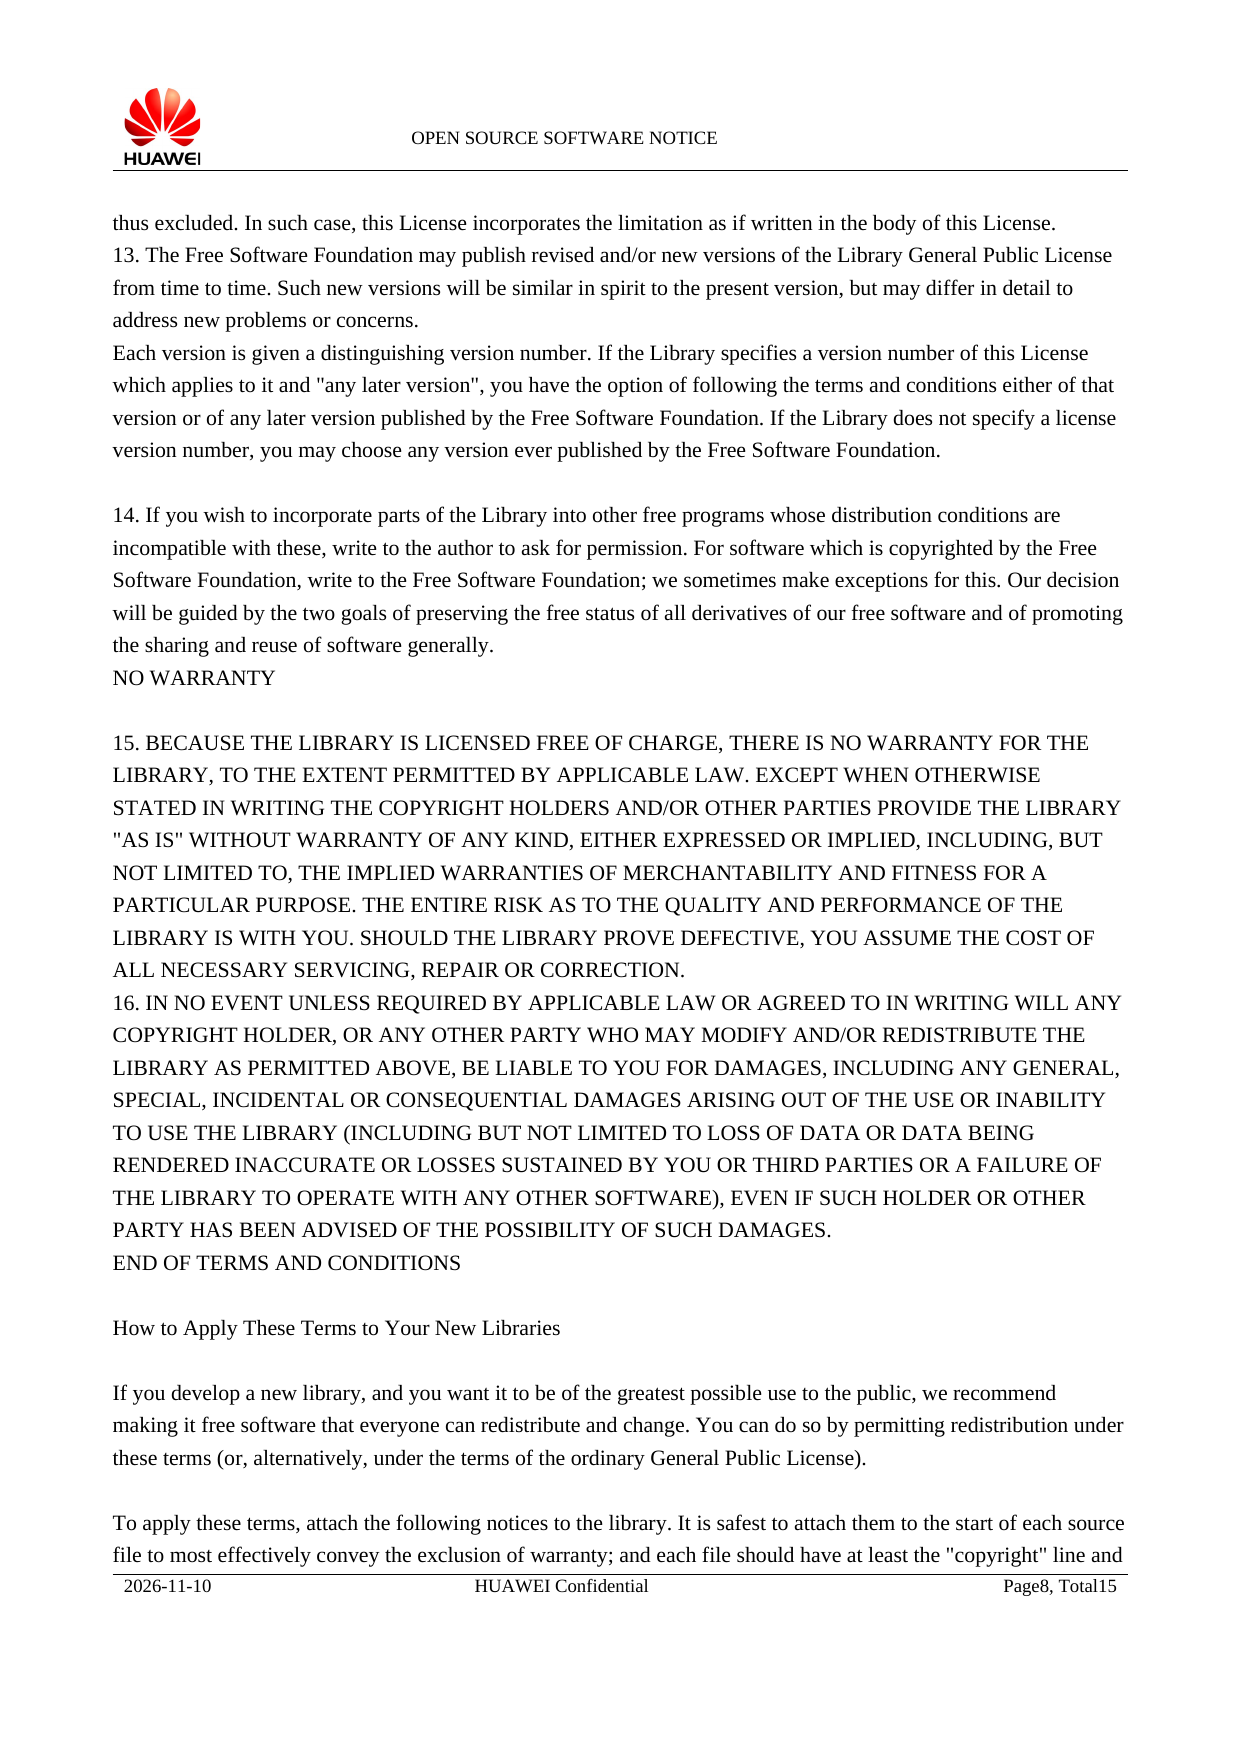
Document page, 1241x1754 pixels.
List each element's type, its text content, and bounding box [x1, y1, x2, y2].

picture [124, 88, 201, 165]
